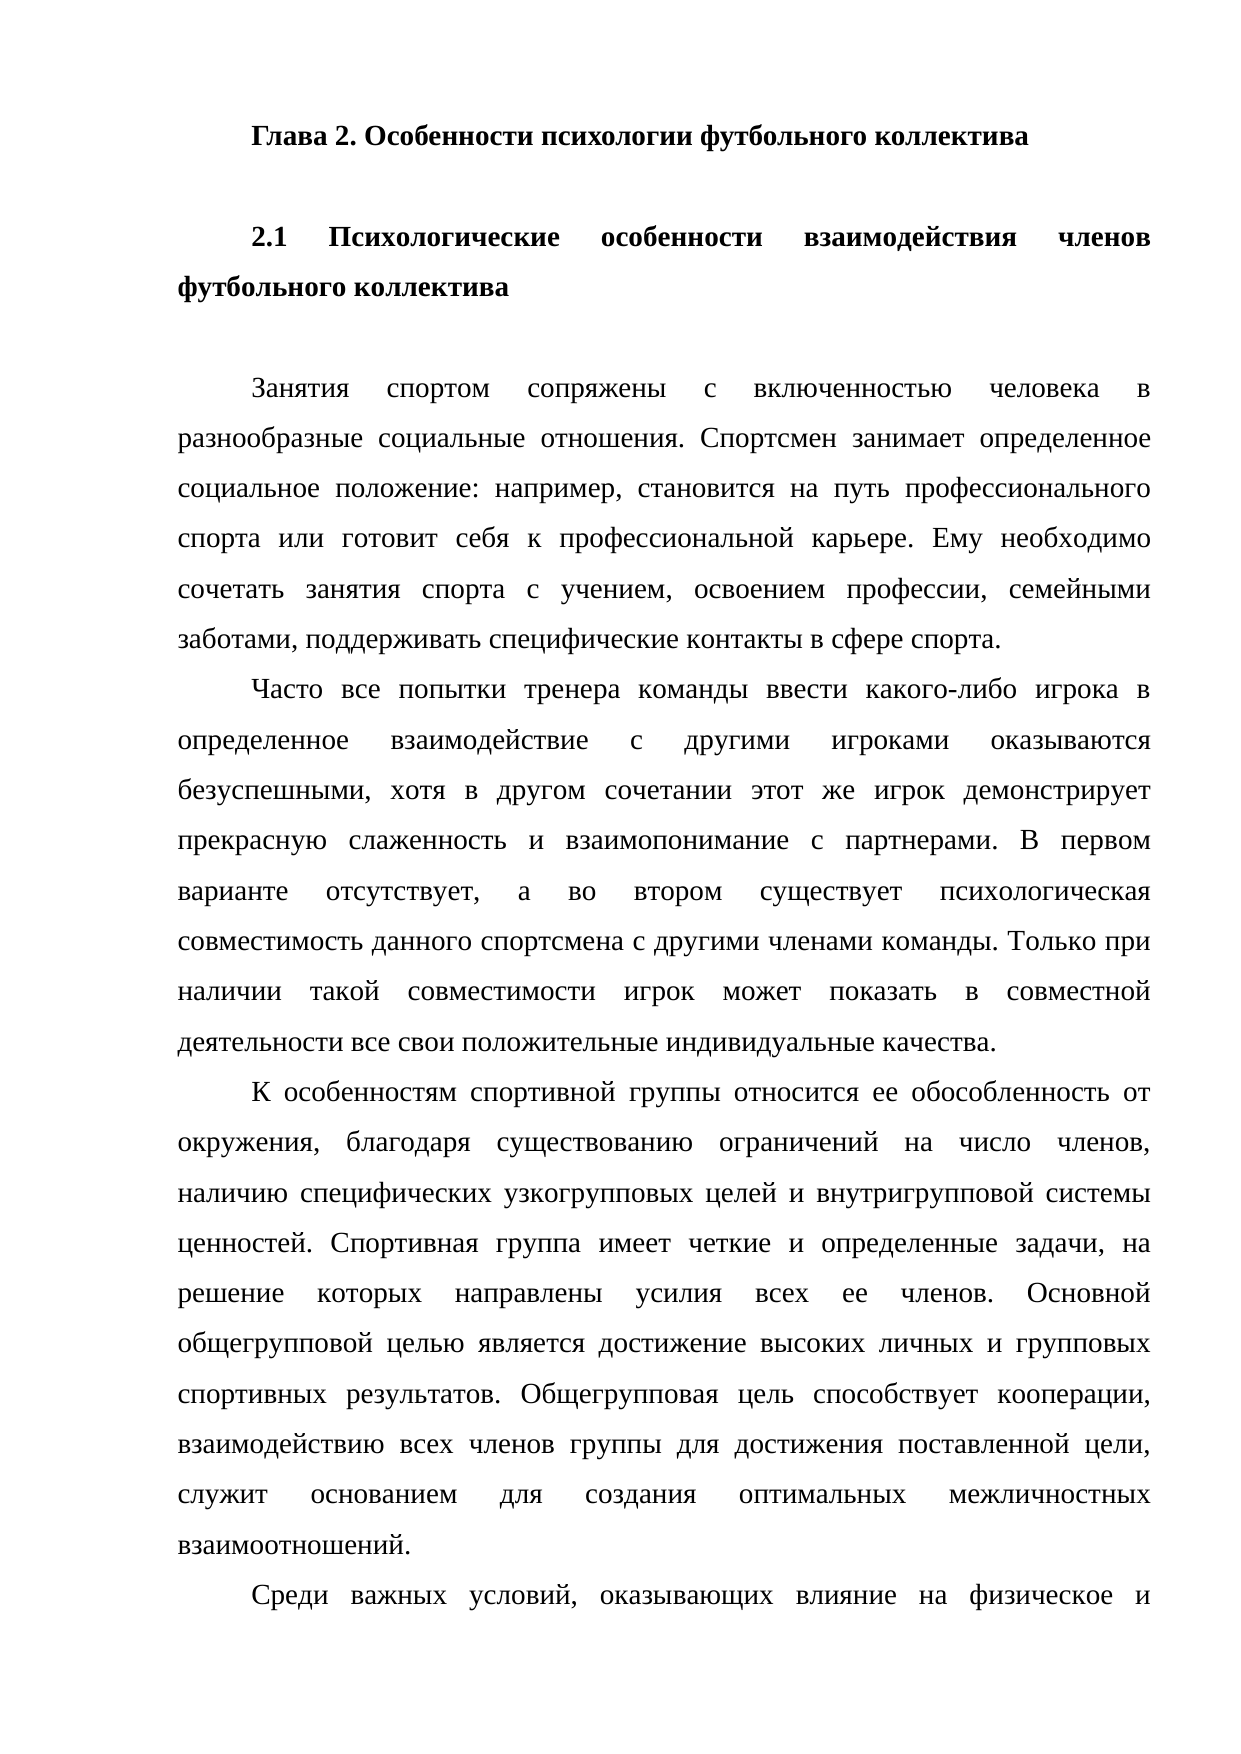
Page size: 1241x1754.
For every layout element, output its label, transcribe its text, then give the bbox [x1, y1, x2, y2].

text Занятия спортом сопряжены с включенностью человека в разнообразные социальные отношения. Спортсмен занимает определенное социальное положение: например, становится на путь профессионального спорта или готовит себя к профессиональной карьере. Ему необходимо сочетать занятия спорта с учением, освоением профессии, семейными заботами, поддерживать специфические контакты в сфере спорта. [177, 370, 1152, 655]
subtitle 2.1 Психологические особенности взаимодействия членов футбольного коллектива [177, 219, 1152, 303]
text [177, 1577, 1152, 1611]
text Часто все попытки тренера команды ввести какого-либо игрока в определенное взаимодействие с другими игроками оказываются безуспешными, хотя в другом сочетании этот же игрок демонстрирует прекрасную слаженность и взаимопонимание с партнерами. В первом варианте отсутствует, а во втором существует психологическая совместимость данного спортсмена с другими членами команды. Только при наличии такой совместимости игрок может показать в совместной деятельности все свои положительные индивидуальные качества. [177, 672, 1152, 1057]
subtitle Глава 2. Особенности психологии футбольного коллектива [177, 118, 1152, 152]
text К особенностям спортивной группы относится ее обособленность от окружения, благодаря существованию ограничений на число членов, наличию специфических узкогрупповых целей и внутригрупповой системы ценностей. Спортивная группа имеет четкие и определенные задачи, на решение которых направлены усилия всех ее членов. Основной общегрупповой целью является достижение высоких личных и групповых спортивных результатов. Общегрупповая цель способствует кооперации, взаимодействию всех членов группы для достижения поставленной цели, служит основанием для создания оптимальных межличностных взаимоотношений. [177, 1074, 1152, 1560]
